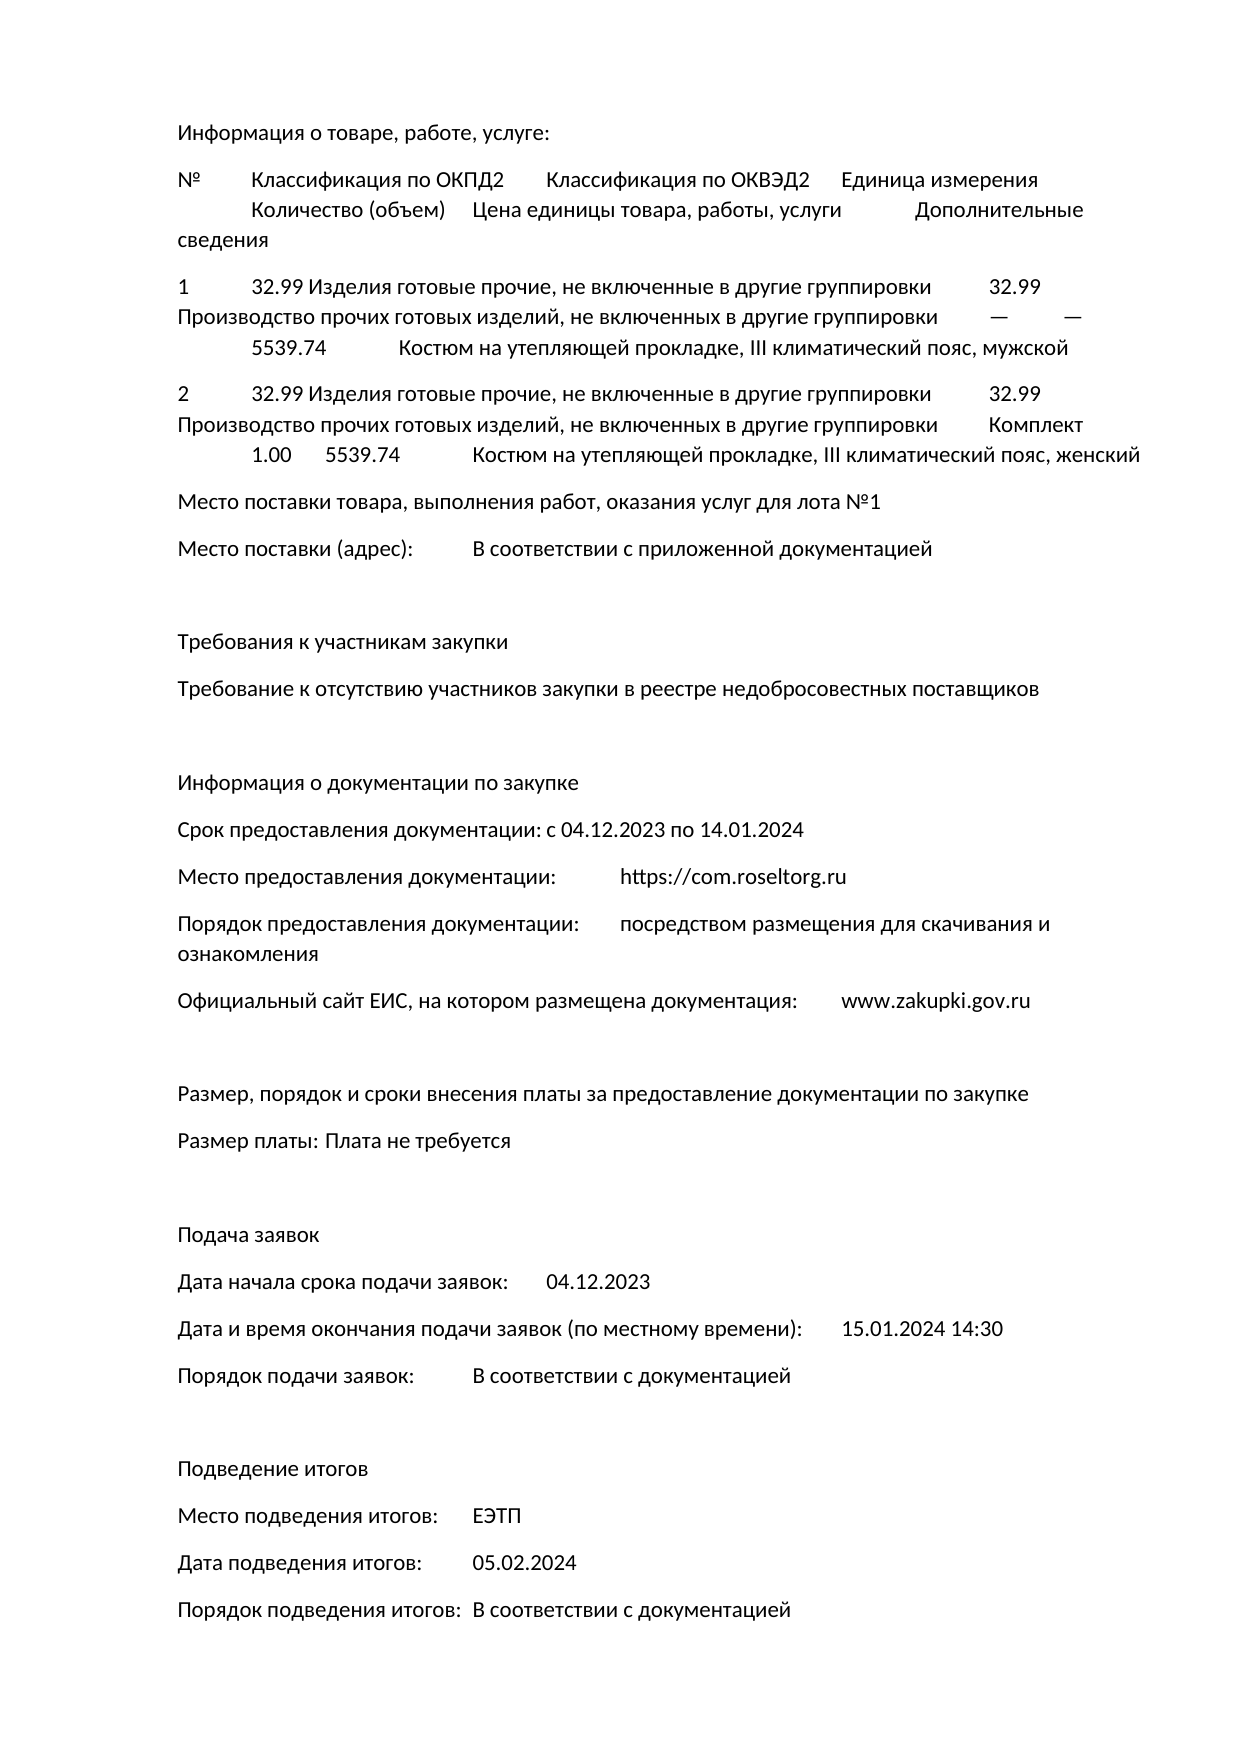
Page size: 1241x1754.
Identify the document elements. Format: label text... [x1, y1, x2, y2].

text Место поставки товара, выполнения работ, оказания услуг для лота №1 [177, 487, 1152, 515]
text Подведение итогов [177, 1454, 1152, 1483]
text 2 32.99 Изделия готовые прочие, не включенные в другие группировки 32.99 Производство прочих готовых изделий, не включенных в другие группировки Комплект 1.00 5539.74 Костюм на утепляющей прокладке, III климатический пояс, женский [177, 379, 1152, 468]
text Информация о товаре, работе, услуге: [177, 118, 1152, 146]
text Информация о документации по закупке [177, 768, 1152, 796]
text Размер платы: Плата не требуется [177, 1126, 1152, 1154]
text Требование к отсутствию участников закупки в реестре недобросовестных поставщиков [177, 674, 1152, 702]
text Размер, порядок и сроки внесения платы за предоставление документации по закупке [177, 1079, 1152, 1108]
text Дата начала срока подачи заявок: 04.12.2023 [177, 1267, 1152, 1295]
text Требования к участникам закупки [177, 627, 1152, 656]
text Подача заявок [177, 1220, 1152, 1248]
text Дата подведения итогов: 05.02.2024 [177, 1548, 1152, 1576]
text Порядок подачи заявок: В соответствии с документацией [177, 1361, 1152, 1389]
text Место предоставления документации: https://com.roseltorg.ru [177, 862, 1152, 890]
text № Классификация по ОКПД2 Классификация по ОКВЭД2 Единица измерения Количество (объем) Цена единицы товара, работы, услуги Дополнительные сведения [177, 165, 1152, 253]
text Дата и время окончания подачи заявок (по местному времени): 15.01.2024 14:30 [177, 1314, 1152, 1342]
text Срок предоставления документации: с 04.12.2023 по 14.01.2024 [177, 815, 1152, 843]
text Порядок предоставления документации: посредством размещения для скачивания и ознакомления [177, 909, 1152, 967]
text Место поставки (адрес): В соответствии с приложенной документацией [177, 534, 1152, 562]
text Место подведения итогов: ЕЭТП [177, 1501, 1152, 1529]
text 1 32.99 Изделия готовые прочие, не включенные в другие группировки 32.99 Производство прочих готовых изделий, не включенных в другие группировки — — 5539.74 Костюм на утепляющей прокладке, III климатический пояс, мужской [177, 272, 1152, 361]
text Официальный сайт ЕИС, на котором размещена документация: www.zakupki.gov.ru [177, 986, 1152, 1014]
text Порядок подведения итогов: В соответствии с документацией [177, 1595, 1152, 1623]
